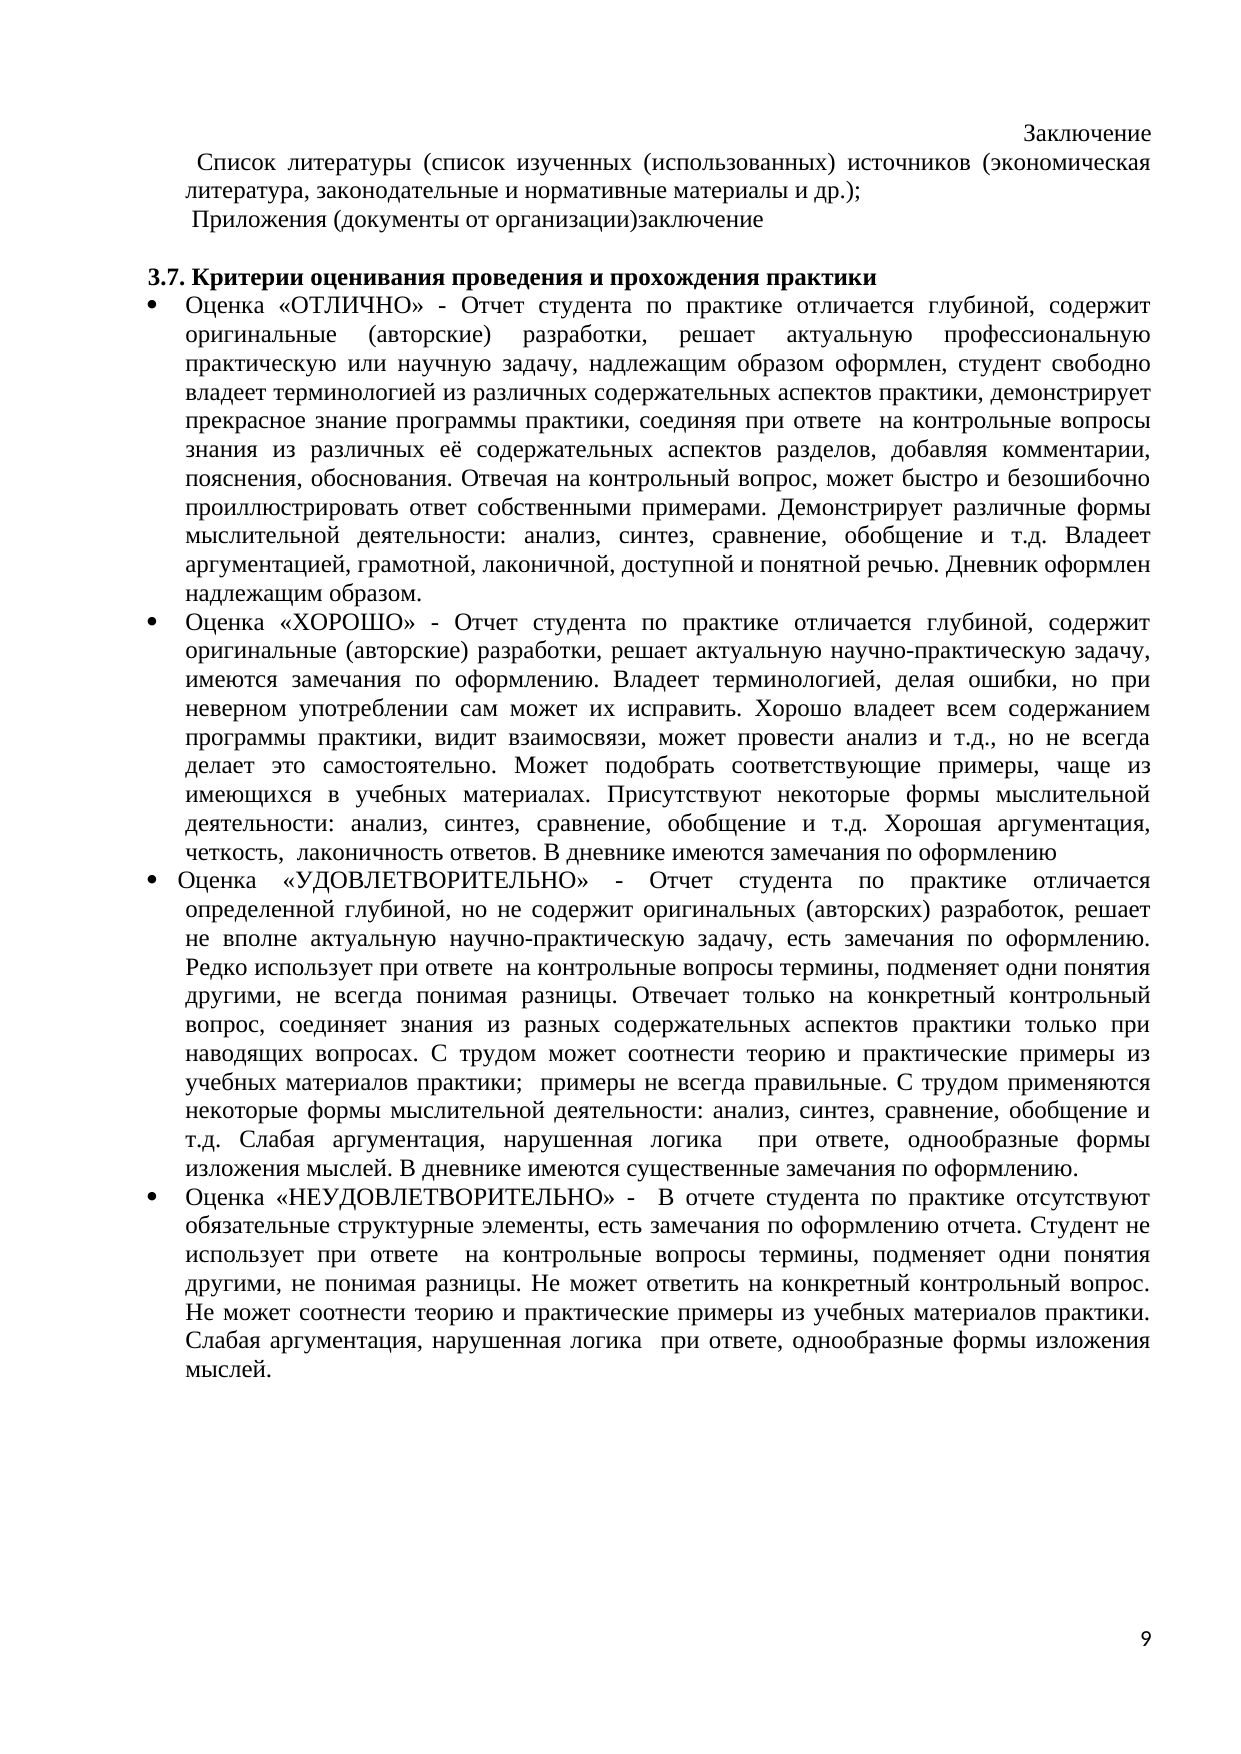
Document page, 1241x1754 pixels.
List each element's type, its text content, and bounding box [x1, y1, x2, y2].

text Заключение Список литературы (список изученных (использованных) источников (экономическая литература, законодательные и нормативные материалы и др.); [185, 118, 1152, 204]
text 3.7. Критерии оценивания проведения и прохождения практики [148, 262, 1152, 291]
list Оценка «ХОРОШО» - Отчет студента по практике отличается глубиной, содержит оригинальные (авторские) разработки, решает актуальную научно-практическую задачу, имеются замечания по оформлению. Владеет терминологией, делая ошибки, но при неверном употреблении сам может их исправить. Хорошо владеет всем содержанием программы практики, видит взаимосвязи, может провести анализ и т.д., но не всегда делает это самостоятельно. Может подобрать соответствующие примеры, чаще из имеющихся в учебных материалах. Присутствуют некоторые формы мыслительной деятельности: анализ, синтез, сравнение, обобщение и т.д. Хорошая аргументация, четкость, лаконичность ответов. В дневнике имеются замечания по оформлению [148, 607, 1152, 866]
list Оценка «ОТЛИЧНО» - Отчет студента по практике отличается глубиной, содержит оригинальные (авторские) разработки, решает актуальную профессиональную практическую или научную задачу, надлежащим образом оформлен, студент свободно владеет терминологией из различных содержательных аспектов практики, демонстрирует прекрасное знание программы практики, соединяя при ответе на контрольные вопросы знания из различных её содержательных аспектов разделов, добавляя комментарии, пояснения, обоснования. Отвечая на контрольный вопрос, может быстро и безошибочно проиллюстрировать ответ собственными примерами. Демонстрирует различные формы мыслительной деятельности: анализ, синтез, сравнение, обобщение и т.д. Владеет аргументацией, грамотной, лаконичной, доступной и понятной речью. Дневник оформлен надлежащим образом. [148, 291, 1152, 607]
list Оценка «УДОВЛЕТВОРИТЕЛЬНО» - Отчет студента по практике отличается определенной глубиной, но не содержит оригинальных (авторских) разработок, решает не вполне актуальную научно-практическую задачу, есть замечания по оформлению. Редко использует при ответе на контрольные вопросы термины, подменяет одни понятия другими, не всегда понимая разницы. Отвечает только на конкретный контрольный вопрос, соединяет знания из разных содержательных аспектов практики только при наводящих вопросах. С трудом может соотнести теорию и практические примеры из учебных материалов практики; примеры не всегда правильные. С трудом применяются некоторые формы мыслительной деятельности: анализ, синтез, сравнение, обобщение и т.д. Слабая аргументация, нарушенная логика при ответе, однообразные формы изложения мыслей. В дневнике имеются существенные замечания по оформлению. [148, 866, 1152, 1182]
list Оценка «НЕУДОВЛЕТВОРИТЕЛЬНО» - В отчете студента по практике отсутствуют обязательные структурные элементы, есть замечания по оформлению отчета. Студент не использует при ответе на контрольные вопросы термины, подменяет одни понятия другими, не понимая разницы. Не может ответить на конкретный контрольный вопрос. Не может соотнести теорию и практические примеры из учебных материалов практики. Слабая аргументация, нарушенная логика при ответе, однообразные формы изложения мыслей. [148, 1182, 1152, 1383]
text Приложения (документы от организации)заключение [185, 204, 1152, 233]
